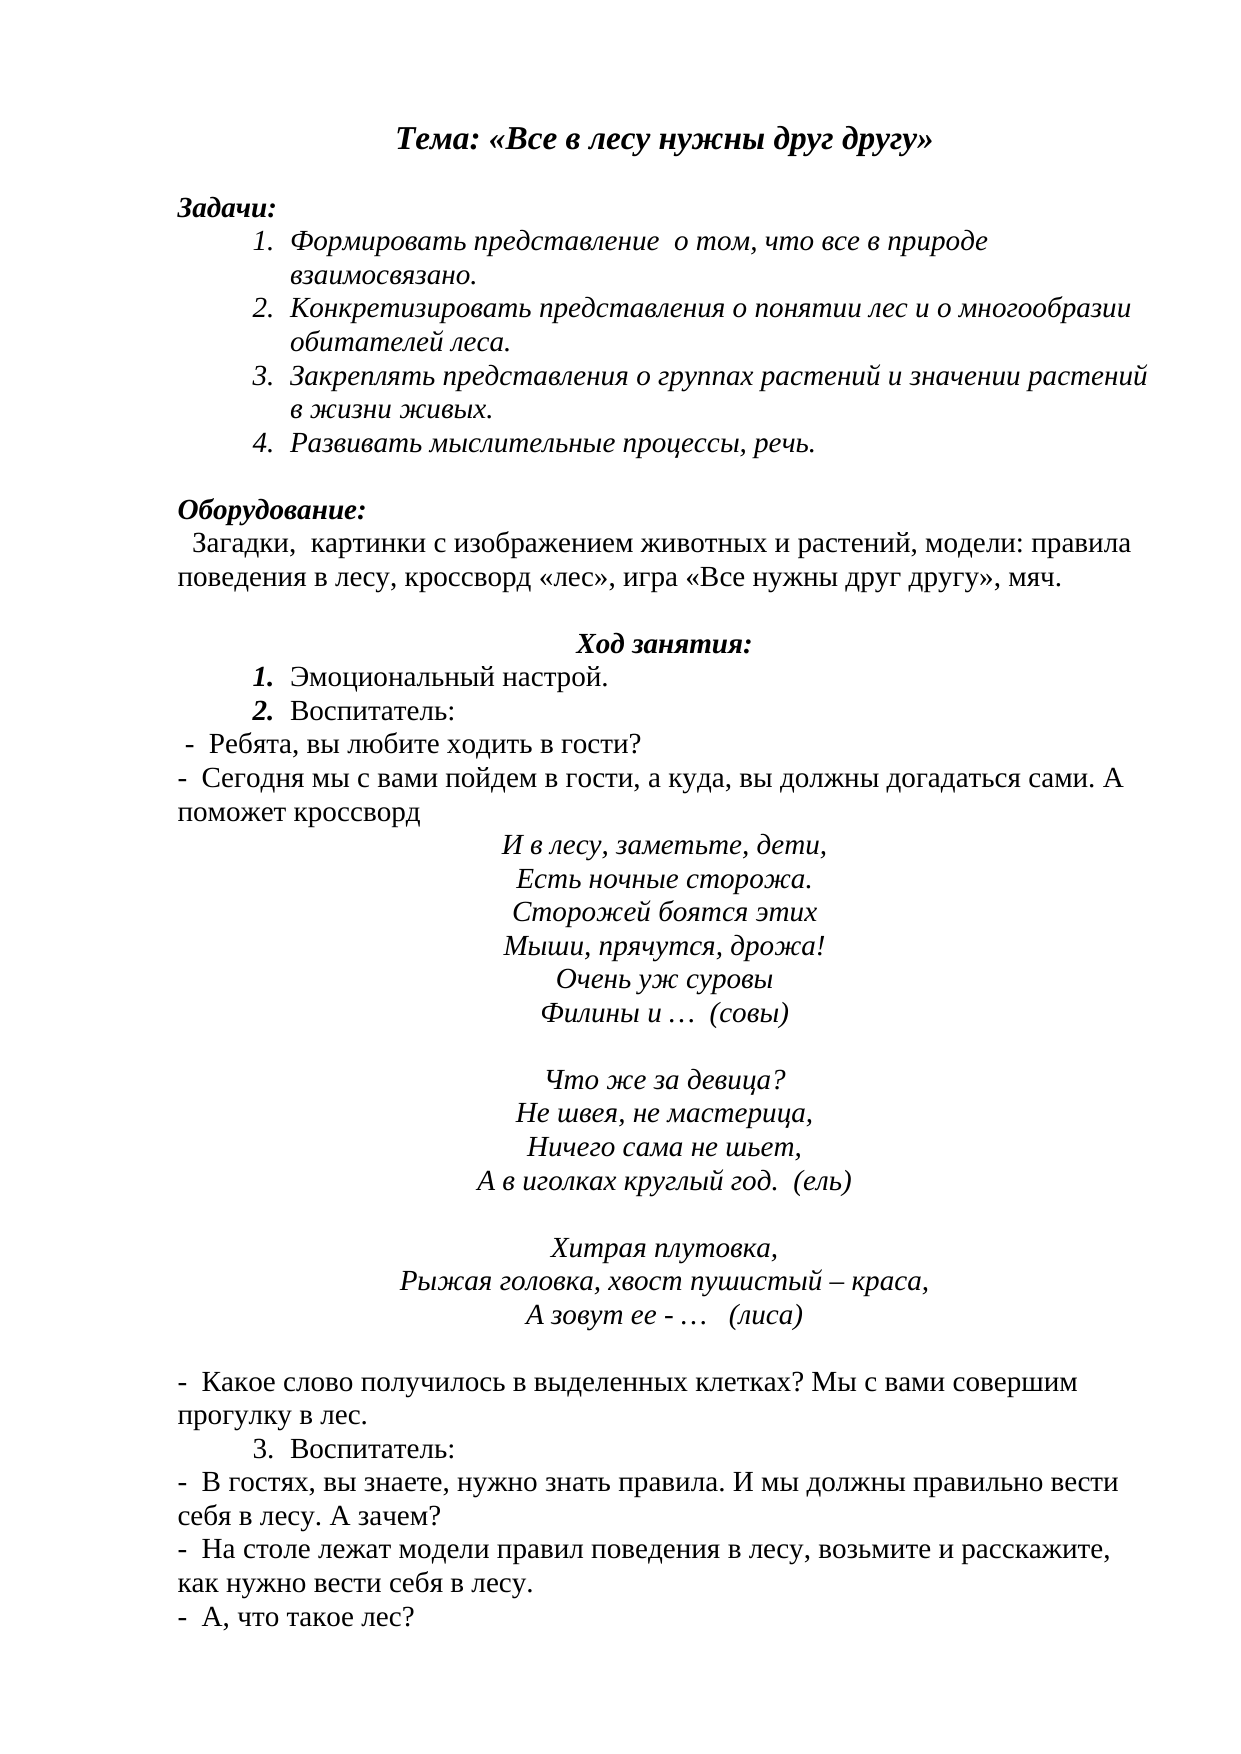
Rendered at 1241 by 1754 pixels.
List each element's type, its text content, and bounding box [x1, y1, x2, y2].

text - А, что такое лес? [177, 1599, 1152, 1632]
text - На столе лежат модели правил поведения в лесу, возьмите и расскажите, как нужно вести себя в лесу. [177, 1532, 1152, 1599]
text Ход занятия: [177, 626, 1152, 659]
list Развивать мыслительные процессы, речь. [252, 425, 1152, 458]
list Закреплять представления о группах растений и значении растений в жизни живых. [252, 358, 1152, 425]
text Филины и … (совы) [177, 995, 1152, 1028]
text Есть ночные сторожа. [177, 861, 1152, 894]
text Очень уж суровы [177, 961, 1152, 995]
text - Сегодня мы с вами пойдем в гости, а куда, вы должны догадаться сами. А поможет кроссворд [177, 760, 1152, 827]
text Тема: «Все в лесу нужны друг другу» [177, 118, 1152, 156]
list Формировать представление о том, что все в природе взаимосвязано. [252, 223, 1152, 291]
text Мыши, прячутся, дрожа! [177, 928, 1152, 961]
text Хитрая плутовка, [177, 1230, 1152, 1263]
list Воспитатель: [252, 1431, 1152, 1464]
text Не швея, не мастерица, [177, 1096, 1152, 1129]
text Задачи: [177, 190, 1152, 223]
text И в лесу, заметьте, дети, [177, 827, 1152, 861]
text Загадки, картинки с изображением животных и растений, модели: правила поведения в лесу, кроссворд «лес», игра «Все нужны друг другу», мяч. [177, 525, 1152, 592]
text Сторожей боятся этих [177, 894, 1152, 928]
text Оборудование: [177, 492, 1152, 525]
text Ничего сама не шьет, [177, 1129, 1152, 1163]
text - Ребята, вы любите ходить в гости? [177, 727, 1152, 760]
list Эмоциональный настрой. [252, 659, 1152, 693]
list Конкретизировать представления о понятии лес и о многообразии обитателей леса. [252, 291, 1152, 358]
text Что же за девица? [177, 1062, 1152, 1096]
text - Какое слово получилось в выделенных клетках? Мы с вами совершим прогулку в лес. [177, 1364, 1152, 1431]
list Воспитатель: [252, 693, 1152, 727]
text А в иголках круглый год. (ель) [177, 1163, 1152, 1196]
text А зовут ее - … (лиса) [177, 1297, 1152, 1330]
text - В гостях, вы знаете, нужно знать правила. И мы должны правильно вести себя в лесу. А зачем? [177, 1464, 1152, 1532]
text Рыжая головка, хвост пушистый – краса, [177, 1263, 1152, 1297]
